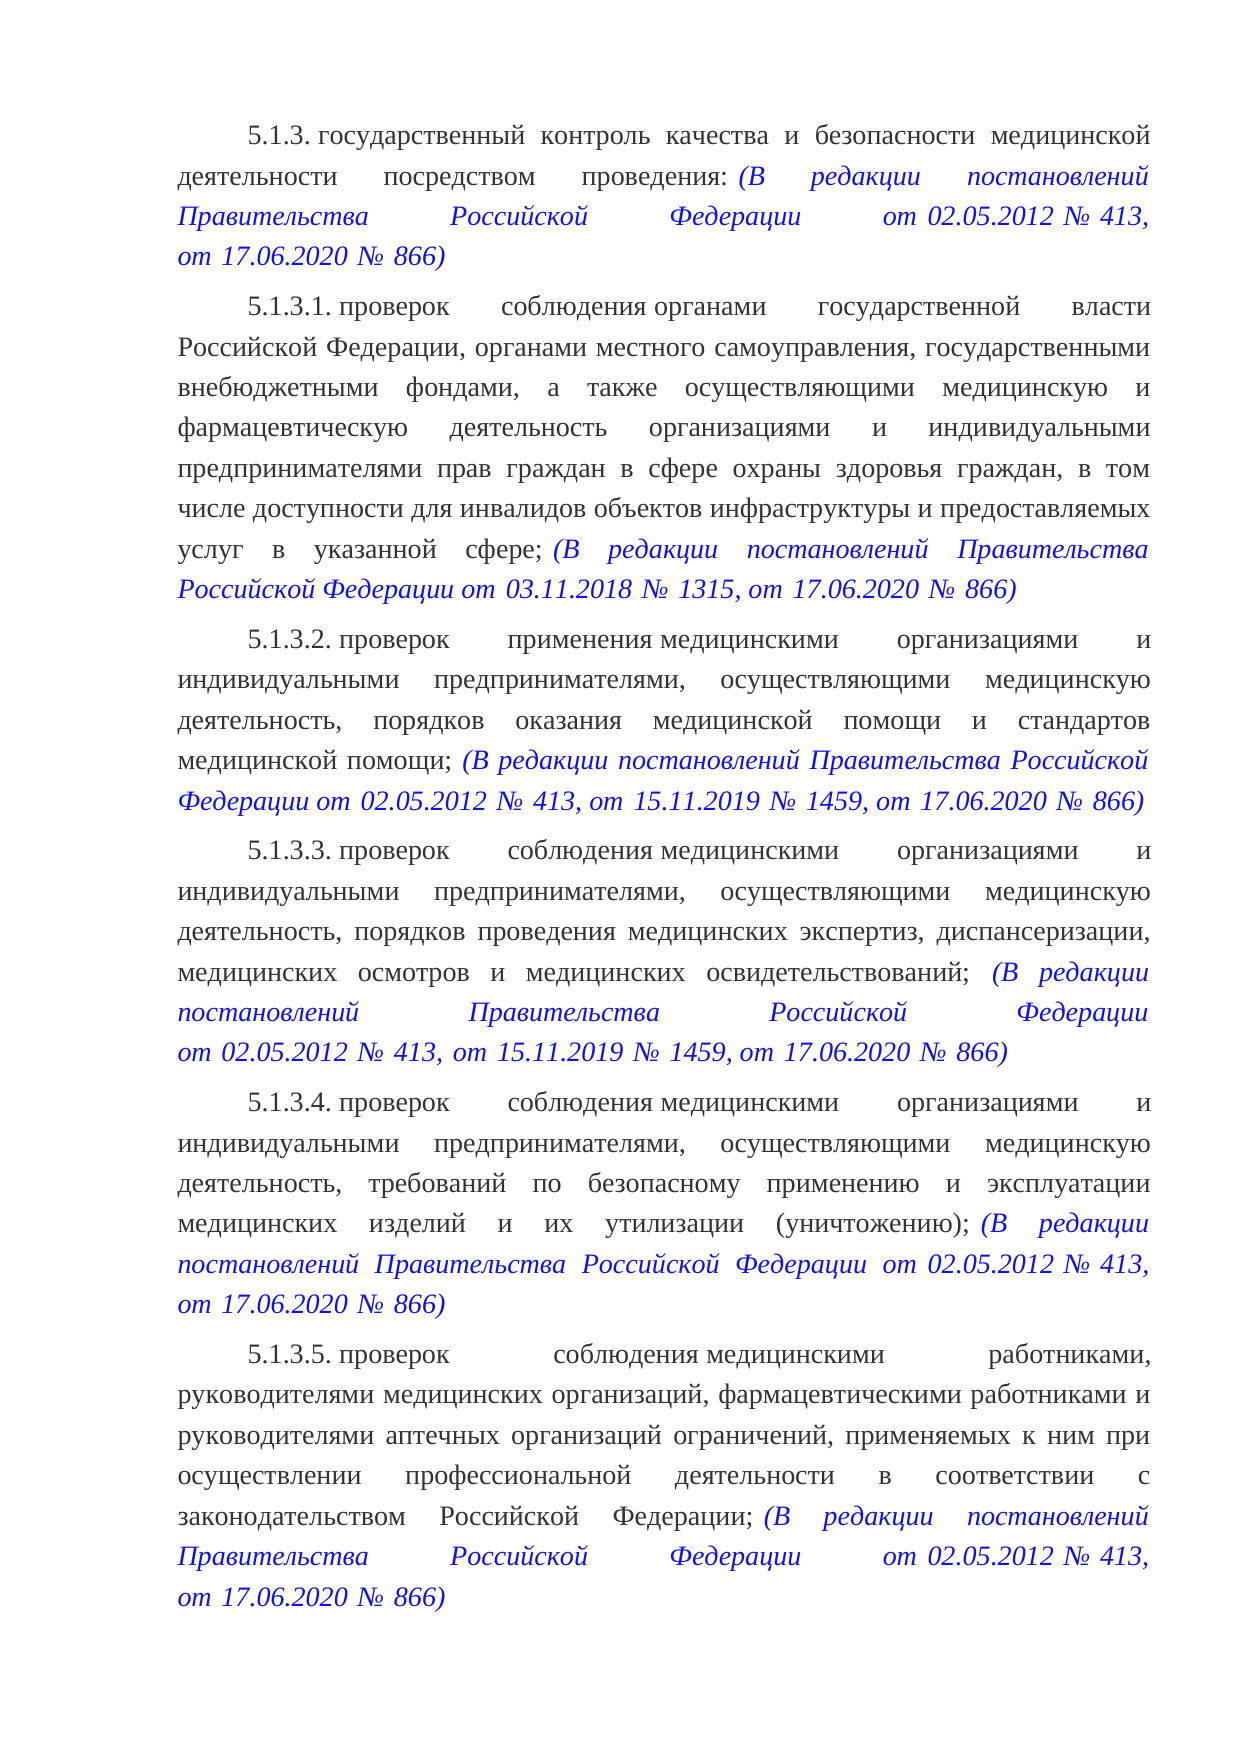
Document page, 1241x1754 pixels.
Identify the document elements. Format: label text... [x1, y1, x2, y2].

text 5.1.3.1. проверок соблюдения органами государственной власти Российской Федерации, органами местного самоуправления, государственными внебюджетными фондами, а также осуществляющими медицинскую и фармацевтическую деятельность организациями и индивидуальными предпринимателями прав граждан в сфере охраны здоровья граждан, в том числе доступности для инвалидов объектов инфраструктуры и предоставляемых услуг в указанной сфере; (В редакции постановлений Правительства Российской Федерации от 03.11.2018 № 1315, от 17.06.2020 № 866) [177, 289, 1152, 604]
text 5.1.3.5. проверок соблюдения медицинскими работниками, руководителями медицинских организаций, фармацевтическими работниками и руководителями аптечных организаций ограничений, применяемых к ним при осуществлении профессиональной деятельности в соответствии с законодательством Российской Федерации; (В редакции постановлений Правительства Российской Федерации от 02.05.2012 № 413, от 17.06.2020 № 866) [177, 1337, 1152, 1612]
text 5.1.3.4. проверок соблюдения медицинскими организациями и индивидуальными предпринимателями, осуществляющими медицинскую деятельность, требований по безопасному применению и эксплуатации медицинских изделий и их утилизации (уничтожению); (В редакции постановлений Правительства Российской Федерации от 02.05.2012 № 413, от 17.06.2020 № 866) [177, 1085, 1152, 1320]
text 5.1.3.3. проверок соблюдения медицинскими организациями и индивидуальными предпринимателями, осуществляющими медицинскую деятельность, порядков проведения медицинских экспертиз, диспансеризации, медицинских осмотров и медицинских освидетельствований; (В редакции постановлений Правительства Российской Федерации от 02.05.2012 № 413, от 15.11.2019 № 1459, от 17.06.2020 № 866) [177, 833, 1152, 1068]
text 5.1.3.2. проверок применения медицинскими организациями и индивидуальными предпринимателями, осуществляющими медицинскую деятельность, порядков оказания медицинской помощи и стандартов медицинской помощи; (В редакции постановлений Правительства Российской Федерации от 02.05.2012 № 413, от 15.11.2019 № 1459, от 17.06.2020 № 866) [177, 622, 1152, 816]
text 5.1.3. государственный контроль качества и безопасности медицинской деятельности посредством проведения: (В редакции постановлений Правительства Российской Федерации от 02.05.2012 № 413, от 17.06.2020 № 866) [177, 118, 1152, 272]
